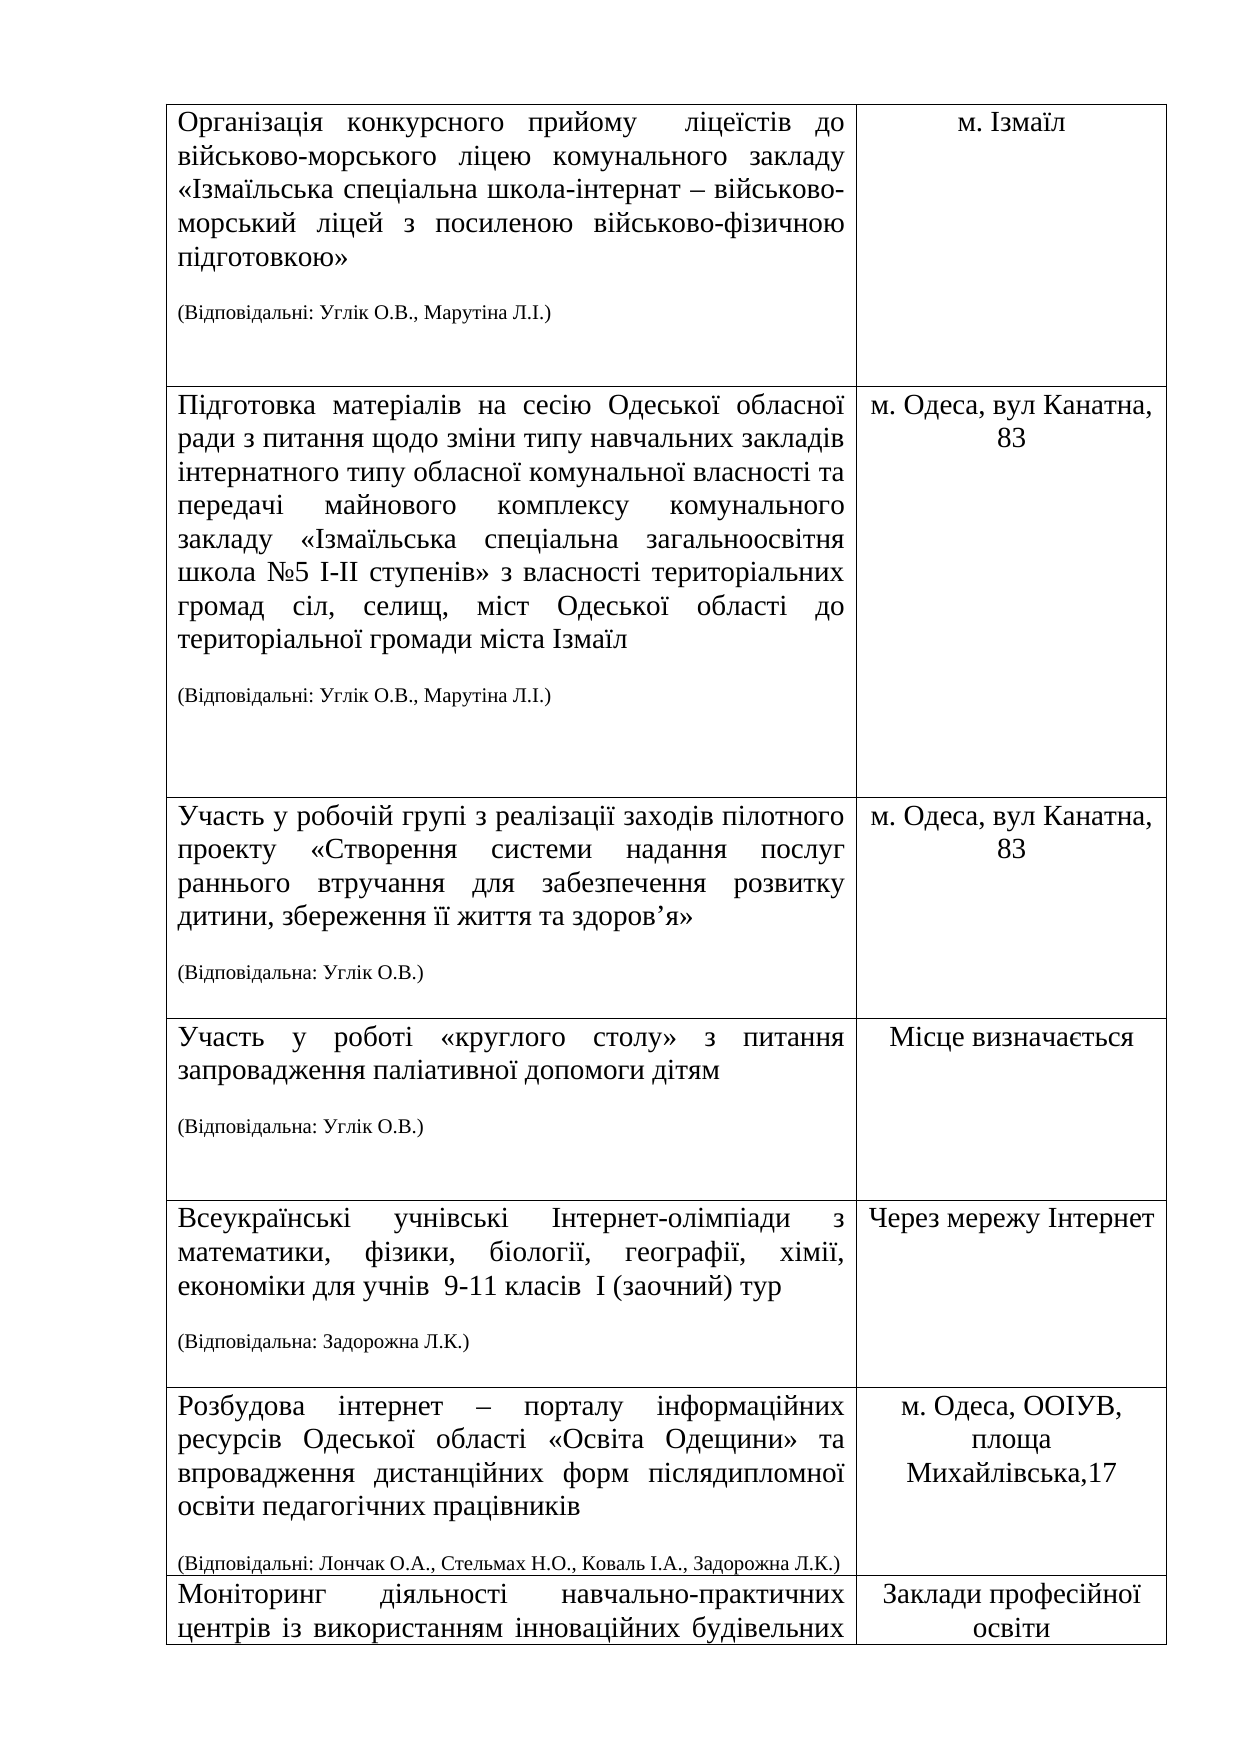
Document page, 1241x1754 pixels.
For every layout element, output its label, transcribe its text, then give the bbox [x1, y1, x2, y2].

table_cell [167, 1576, 856, 1643]
table_cell Участь у робочій групі з реалізації заходів пілотного проекту «Створення системи надання послуг раннього втручання для забезпечення розвитку дитини, збереження її життя та здоров’я» (Відповідальна: Углік О.В.) [167, 798, 856, 1018]
table_cell Підготовка матеріалів на сесію Одеської обласної ради з питання щодо зміни типу навчальних закладів інтернатного типу обласної комунальної власності та передачі майнового комплексу комунального закладу «Ізмаїльська спеціальна загальноосвітня школа №5 І-ІІ ступенів» з власності територіальних громад сіл, селищ, міст Одеської області до територіальної громади міста Ізмаїл (Відповідальні: Углік О.В., Марутіна Л.І.) [167, 387, 856, 797]
table_cell Організація конкурсного прийому ліцеїстів до військово-морського ліцею комунального закладу «Ізмаїльська спеціальна школа-інтернат – військово-морський ліцей з посиленою військово-фізичною підготовкою» (Відповідальні: Углік О.В., Марутіна Л.І.) [167, 105, 856, 386]
table_cell м. Одеса, ООІУВ, площа Михайлівська,17 [857, 1388, 1166, 1575]
table_cell Заклади професійної освіти [1050, 1576, 1166, 1643]
table_cell Через мережу Інтернет [857, 1201, 1166, 1387]
table_cell Заклади професійної освіти [857, 1576, 973, 1643]
table_cell м. Одеса, вул Канатна, 83 [857, 387, 1166, 797]
table_cell Всеукраїнські учнівські Інтернет-олімпіади з математики, фізики, біології, географії, хімії, економіки для учнів 9-11 класів І (заочний) тур (Відповідальна: Задорожна Л.К.) [167, 1201, 856, 1387]
table_cell Місце визначається [857, 1019, 1166, 1199]
table_cell м. Одеса, вул Канатна, 83 [857, 798, 1166, 1018]
table_cell Участь у роботі «круглого столу» з питання запровадження паліативної допомоги дітям (Відповідальна: Углік О.В.) [167, 1019, 856, 1199]
table_cell м. Ізмаїл [857, 105, 1166, 386]
table_cell Розбудова інтернет – порталу інформаційних ресурсів Одеської області «Освіта Одещини» та впровадження дистанційних форм післядипломної освіти педагогічних працівників (Відповідальні: Лончак О.А., Стельмах Н.О., Коваль І.А., Задорожна Л.К.) [167, 1388, 856, 1575]
